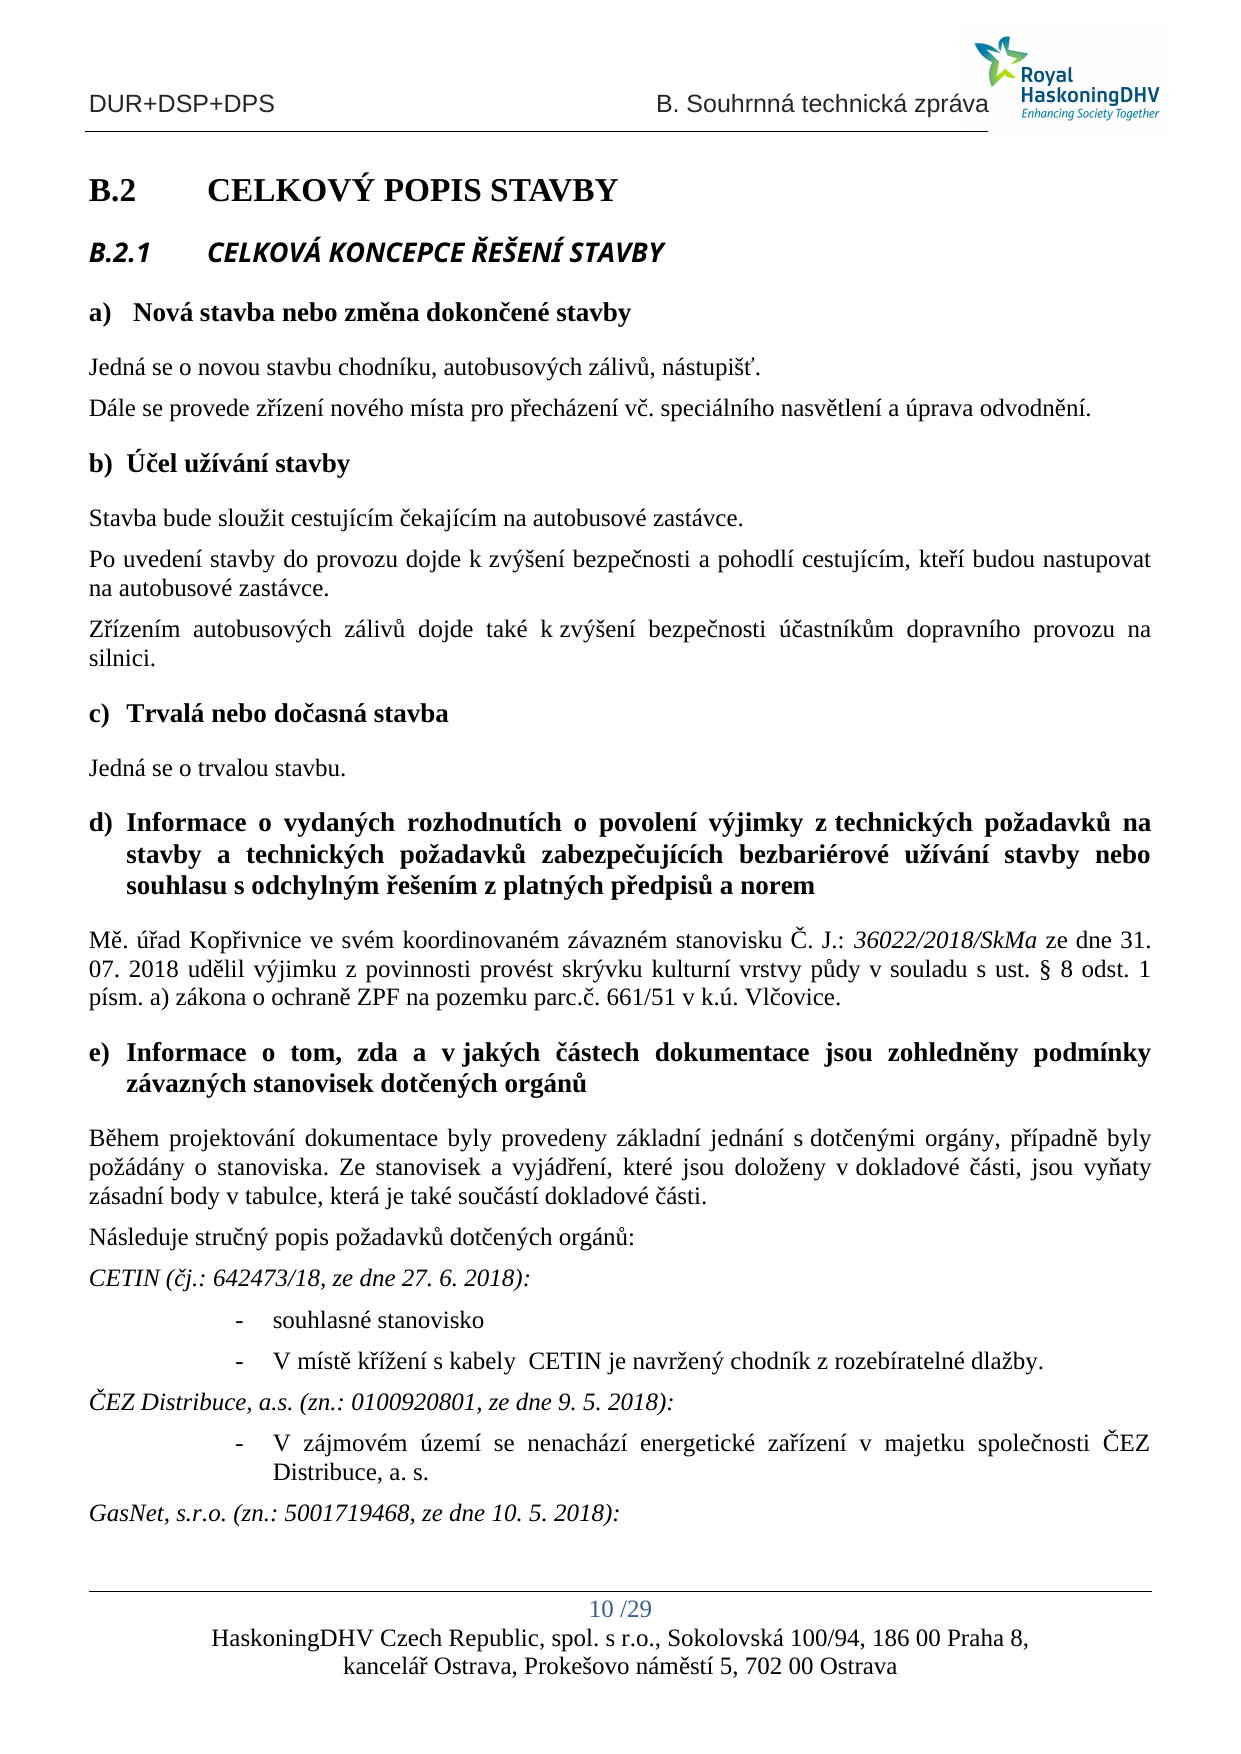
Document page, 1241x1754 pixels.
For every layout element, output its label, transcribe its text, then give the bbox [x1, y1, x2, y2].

subtitle B.2 CELKOVÝ POPIS STAVBY [89, 170, 1152, 209]
list souhlasné stanovisko [235, 1305, 1152, 1333]
text Během projektování dokumentace byly provedeny základní jednání s dotčenými orgány, případně byly požádány o stanoviska. Ze stanovisek a vyjádření, které jsou doloženy v dokladové části, jsou vyňaty zásadní body v tabulce, která je také součástí dokladové části. [89, 1123, 1152, 1210]
subtitle Nová stavba nebo změna dokončené stavby [89, 296, 1152, 327]
text Jedná se o novou stavbu chodníku, autobusových zálivů, nástupišť. [89, 352, 1152, 381]
list V zájmovém území se nenachází energetické zařízení v majetku společnosti ČEZ Distribuce, a. s. [235, 1428, 1152, 1486]
text GasNet, s.r.o. (zn.: 5001719468, ze dne 10. 5. 2018): [89, 1498, 1152, 1527]
subtitle Informace o tom, zda a v jakých částech dokumentace jsou zohledněny podmínky závazných stanovisek dotčených orgánů [89, 1036, 1152, 1098]
picture [963, 25, 1171, 132]
text Následuje stručný popis požadavků dotčených orgánů: [89, 1222, 1152, 1251]
subtitle Účel užívání stavby [89, 447, 1152, 478]
subtitle B.2.1 Celková koncepce řešení stavby [89, 234, 1152, 271]
list V místě křížení s kabely CETIN je navržený chodník z rozebíratelné dlažby. [235, 1346, 1152, 1375]
text Zřízením autobusových zálivů dojde také k zvýšení bezpečnosti účastníkům dopravního provozu na silnici. [89, 614, 1152, 672]
text Jedná se o trvalou stavbu. [89, 753, 1152, 782]
text Mě. úřad Kopřivnice ve svém koordinovaném závazném stanovisku Č. J.: 36022/2018/SkMa ze dne 31. 07. 2018 udělil výjimku z povinnosti provést skrývku kulturní vrstvy půdy v souladu s ust. § 8 odst. 1 písm. a) zákona o ochraně ZPF na pozemku parc.č. 661/51 v k.ú. Vlčovice. [89, 925, 1152, 1011]
subtitle Informace o vydaných rozhodnutích o povolení výjimky z technických požadavků na stavby a technických požadavků zabezpečujících bezbariérové užívání stavby nebo souhlasu s odchylným řešením z platných předpisů a norem [89, 807, 1152, 900]
subtitle Trvalá nebo dočasná stavba [89, 697, 1152, 728]
text Po uvedení stavby do provozu dojde k zvýšení bezpečnosti a pohodlí cestujícím, kteří budou nastupovat na autobusové zastávce. [89, 544, 1152, 602]
text ČEZ Distribuce, a.s. (zn.: 0100920801, ze dne 9. 5. 2018): [89, 1387, 1152, 1416]
text Stavba bude sloužit cestujícím čekajícím na autobusové zastávce. [89, 503, 1152, 532]
text Dále se provede zřízení nového místa pro přecházení vč. speciálního nasvětlení a úprava odvodnění. [89, 393, 1152, 422]
text CETIN (čj.: 642473/18, ze dne 27. 6. 2018): [89, 1263, 1152, 1292]
